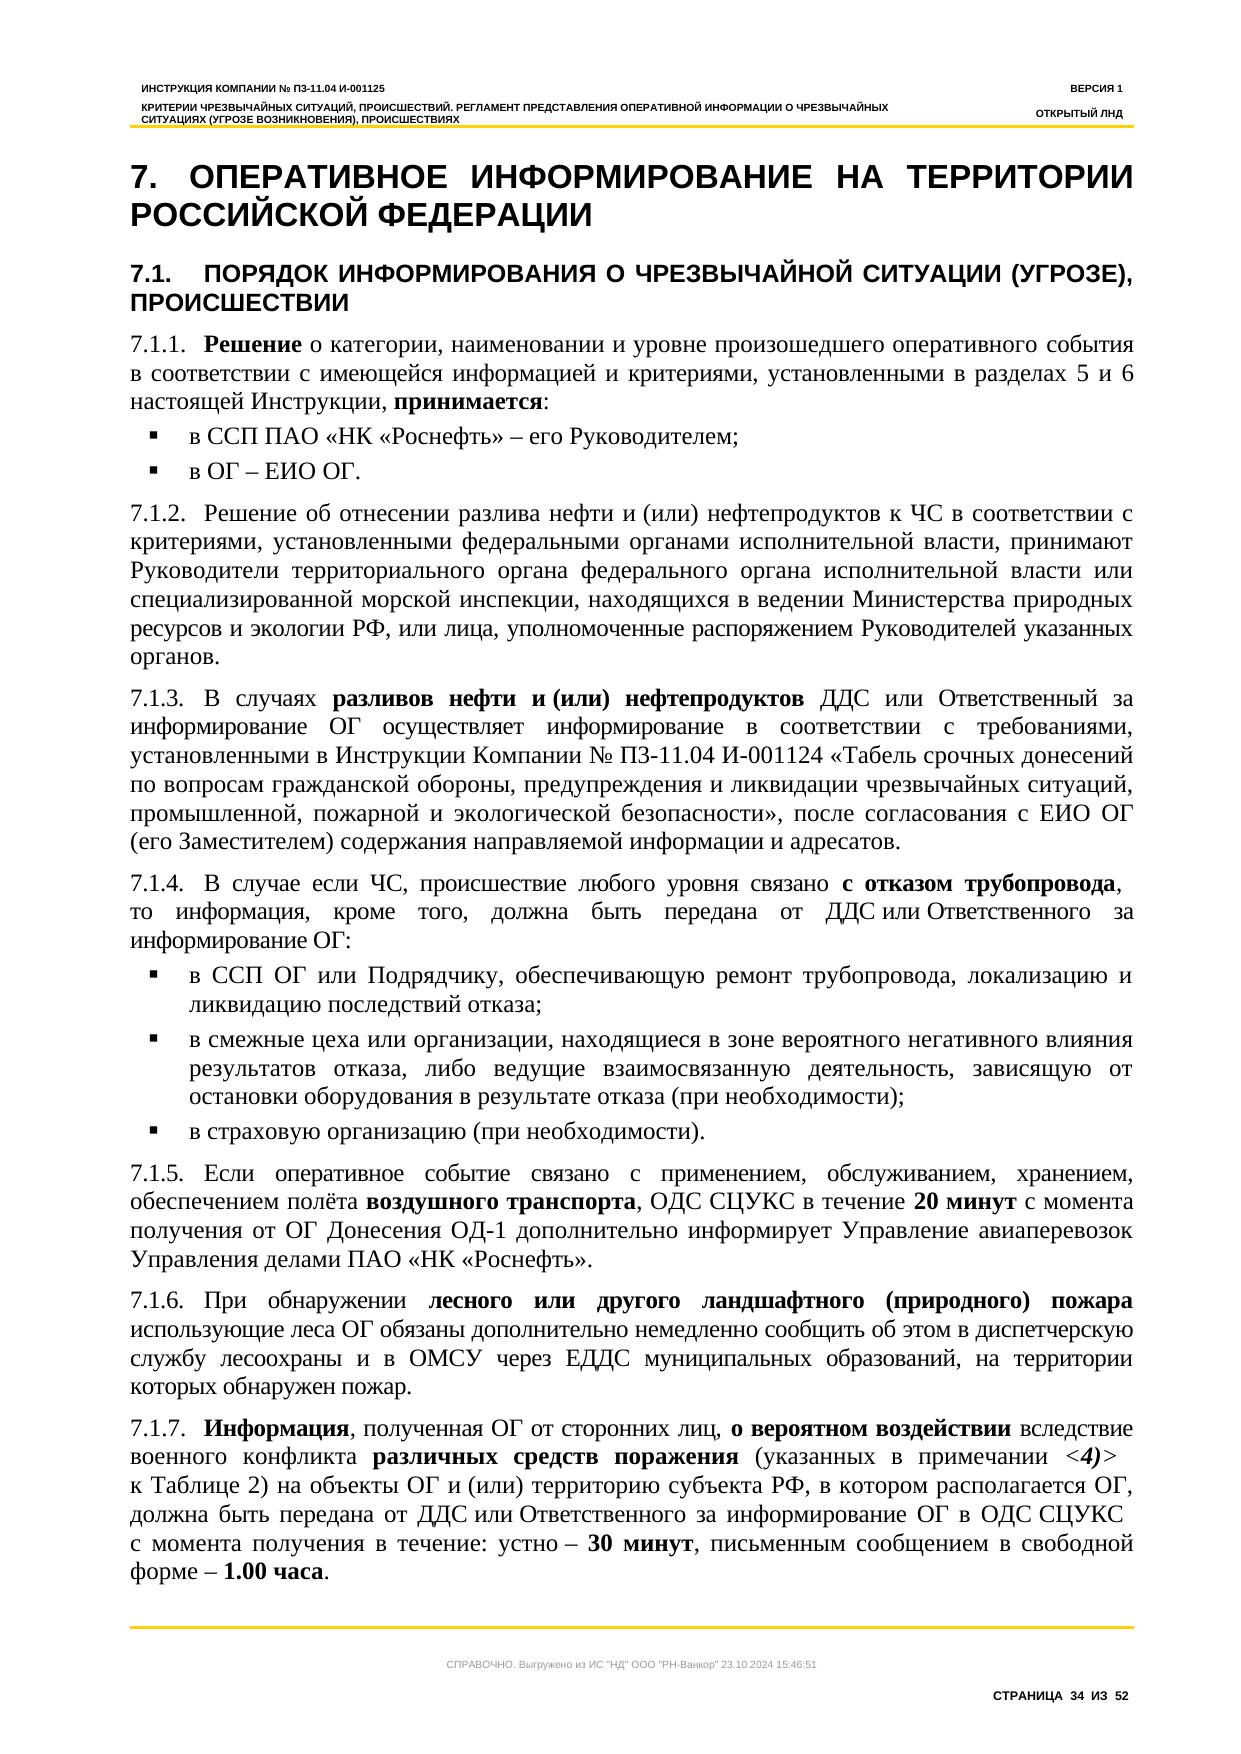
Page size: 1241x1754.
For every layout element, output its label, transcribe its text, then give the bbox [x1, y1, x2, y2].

list в ССП ОГ или Подрядчику, обеспечивающую ремонт трубопровода, локализацию и ликвидацию последствий отказа; [148, 960, 1134, 1018]
list Если оперативное событие связано с применением, обслуживанием, хранением, обеспечением полёта воздушного транспорта, ОДС СЦУКС в течение 20 минут с момента получения от ОГ Донесения ОД-1 дополнительно информирует Управление авиаперевозок Управления делами ПАО «НК «Роснефть». [130, 1158, 1134, 1273]
list При обнаружении лесного или другого ландшафтного (природного) пожара использующие леса ОГ обязаны дополнительно немедленно сообщить об этом в диспетчерскую службу лесоохраны и в ОМСУ через ЕДДС муниципальных образований, на территории которых обнаружен пожар. [130, 1285, 1134, 1400]
list В случае если ЧС, происшествие любого уровня связано с отказом трубопровода, то информация, кроме того, должна быть передана от ДДС или Ответственного за информирование ОГ: [130, 868, 1134, 954]
list в страховую организацию (при необходимости). [148, 1116, 1134, 1145]
list ОПЕРАТИВНОЕ ИНФОРМИРОВАНИЕ НА ТЕРРИТОРИИ РОССИЙСКОЙ ФЕДЕРАЦИИ [130, 157, 1134, 234]
list Информация, полученная ОГ от сторонних лиц, о вероятном воздействии вследствие военного конфликта различных средств поражения (указанных в примечании <4)> к Таблице 2) на объекты ОГ и (или) территорию субъекта РФ, в котором располагается ОГ, должна быть передана от ДДС или Ответственного за информирование ОГ в ОДС СЦУКС с момента получения в течение: устно – 30 минут, письменным сообщением в свободной форме – 1.00 часа. [130, 1413, 1134, 1585]
list ПОРЯДОК ИНФОРМИРОВАНИЯ О ЧРЕЗВЫЧАЙНОЙ СИТУАЦИИ (УГРОЗЕ), ПРОИСШЕСТВИИ [130, 259, 1134, 316]
list в ССП ПАО «НК «Роснефть» – его Руководителем; [148, 421, 1134, 450]
list Решение об отнесении разлива нефти и (или) нефтепродуктов к ЧС в соответствии с критериями, установленными федеральными органами исполнительной власти, принимают Руководители территориального органа федерального органа исполнительной власти или специализированной морской инспекции, находящихся в ведении Министерства природных ресурсов и экологии РФ, или лица, уполномоченные распоряжением Руководителей указанных органов. [130, 498, 1134, 670]
list Решение о категории, наименовании и уровне произошедшего оперативного события в соответствии с имеющейся информацией и критериями, установленными в разделах 5 и 6 настоящей Инструкции, принимается: [130, 329, 1134, 415]
list в ОГ – ЕИО ОГ. [148, 456, 1134, 485]
list В случаях разливов нефти и (или) нефтепродуктов ДДС или Ответственный за информирование ОГ осуществляет информирование в соответствии с требованиями, установленными в Инструкции Компании № П3-11.04 И-001124 «Табель срочных донесений по вопросам гражданской обороны, предупреждения и ликвидации чрезвычайных ситуаций, промышленной, пожарной и экологической безопасности», после согласования с ЕИО ОГ (его Заместителем) содержания направляемой информации и адресатов. [130, 683, 1134, 855]
list в смежные цеха или организации, находящиеся в зоне вероятного негативного влияния результатов отказа, либо ведущие взаимосвязанную деятельность, зависящую от остановки оборудования в результате отказа (при необходимости); [148, 1024, 1134, 1110]
